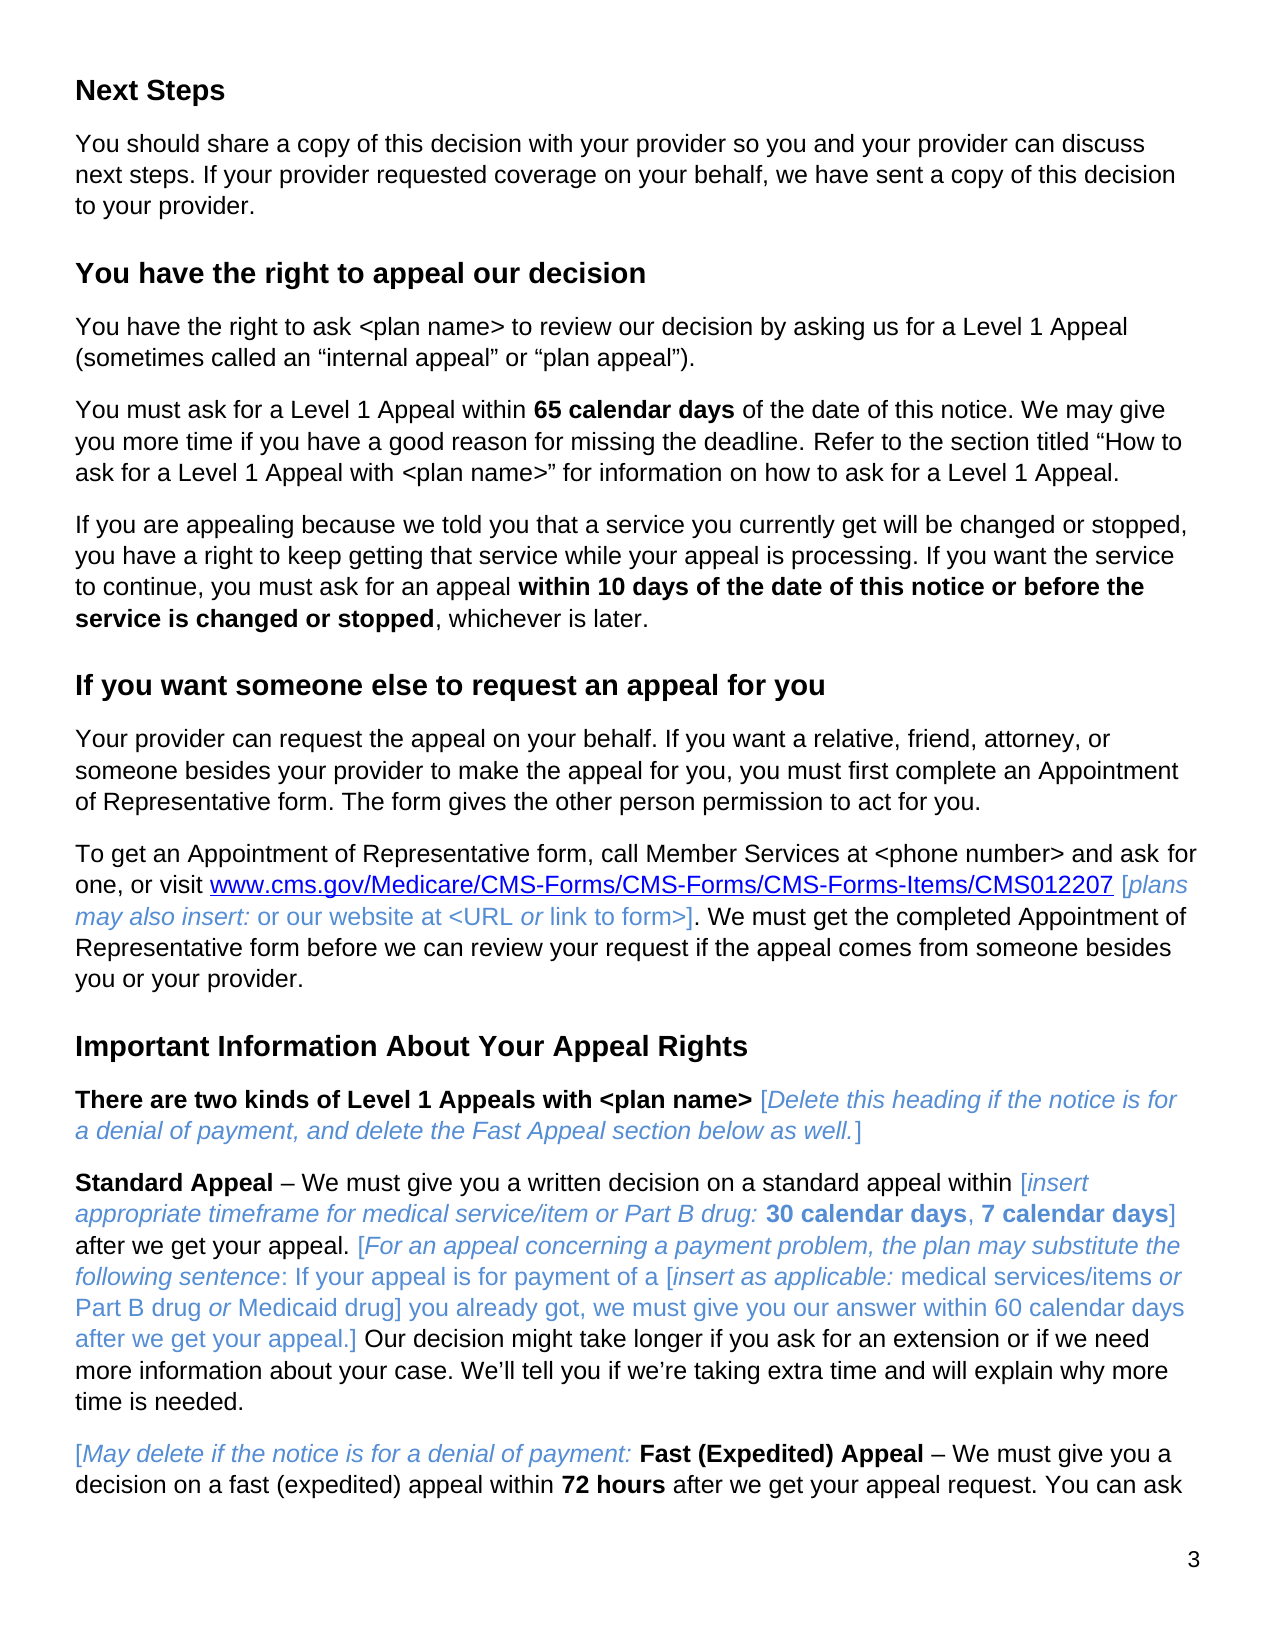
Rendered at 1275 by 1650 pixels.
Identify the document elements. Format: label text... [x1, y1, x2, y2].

text You have the right to ask <plan name> to review our decision by asking us for a Level 1 Appeal (sometimes called an “internal appeal” or “plan appeal”). [75, 310, 1200, 373]
subtitle Important Information About Your Appeal Rights [75, 1031, 1200, 1062]
text To get an Appointment of Representative form, call Member Services at <phone number> and ask for one, or visit www.cms.gov/Medicare/CMS-Forms/CMS-Forms/CMS-Forms-Items/CMS012207 [plans may also insert: or our website at <URL or link to form>]. We must get the completed Appointment of Representative form before we can review your request if the appeal comes from someone besides you or your provider. [75, 837, 1200, 994]
subtitle You have the right to appeal our decision [75, 258, 1200, 289]
text Your provider can request the appeal on your behalf. If you want a relative, friend, attorney, or someone besides your provider to make the appeal for you, you must first complete an Appointment of Representative form. The form gives the other person permission to act for you. [75, 723, 1200, 817]
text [75, 1437, 1200, 1500]
subtitle If you want someone else to request an appeal for you [75, 671, 1200, 702]
subtitle Next Steps [75, 75, 1200, 106]
text If you are appealing because we told you that a service you currently get will be changed or stopped, you have a right to keep getting that service while your appeal is processing. If you want the service to continue, you must ask for an appeal within 10 days of the date of this notice or before the service is changed or stopped, whichever is later. [75, 508, 1200, 633]
text There are two kinds of Level 1 Appeals with <plan name> [Delete this heading if the notice is for a denial of payment, and delete the Fast Appeal section below as well.] [75, 1083, 1200, 1146]
text You must ask for a Level 1 Appeal within 65 calendar days of the date of this notice. We may give you more time if you have a good reason for missing the deadline. Refer to the section titled “How to ask for a Level 1 Appeal with <plan name>” for information on how to ask for a Level 1 Appeal. [75, 394, 1200, 487]
text You should share a copy of this decision with your provider so you and your provider can discuss next steps. If your provider requested coverage on your behalf, we have sent a copy of this decision to your provider. [75, 127, 1200, 221]
text Standard Appeal – We must give you a written decision on a standard appeal within [insert appropriate timeframe for medical service/item or Part B drug: 30 calendar days, 7 calendar days] after we get your appeal. [For an appeal concerning a payment problem, the plan may substitute the following sentence: If your appeal is for payment of a [insert as applicable: medical services/items or Part B drug or Medicaid drug] you already got, we must give you our answer within 60 calendar days after we get your appeal.] Our decision might take longer if you ask for an extension or if we need more information about your case. We’ll tell you if we’re taking extra time and will explain why more time is needed. [75, 1167, 1200, 1417]
